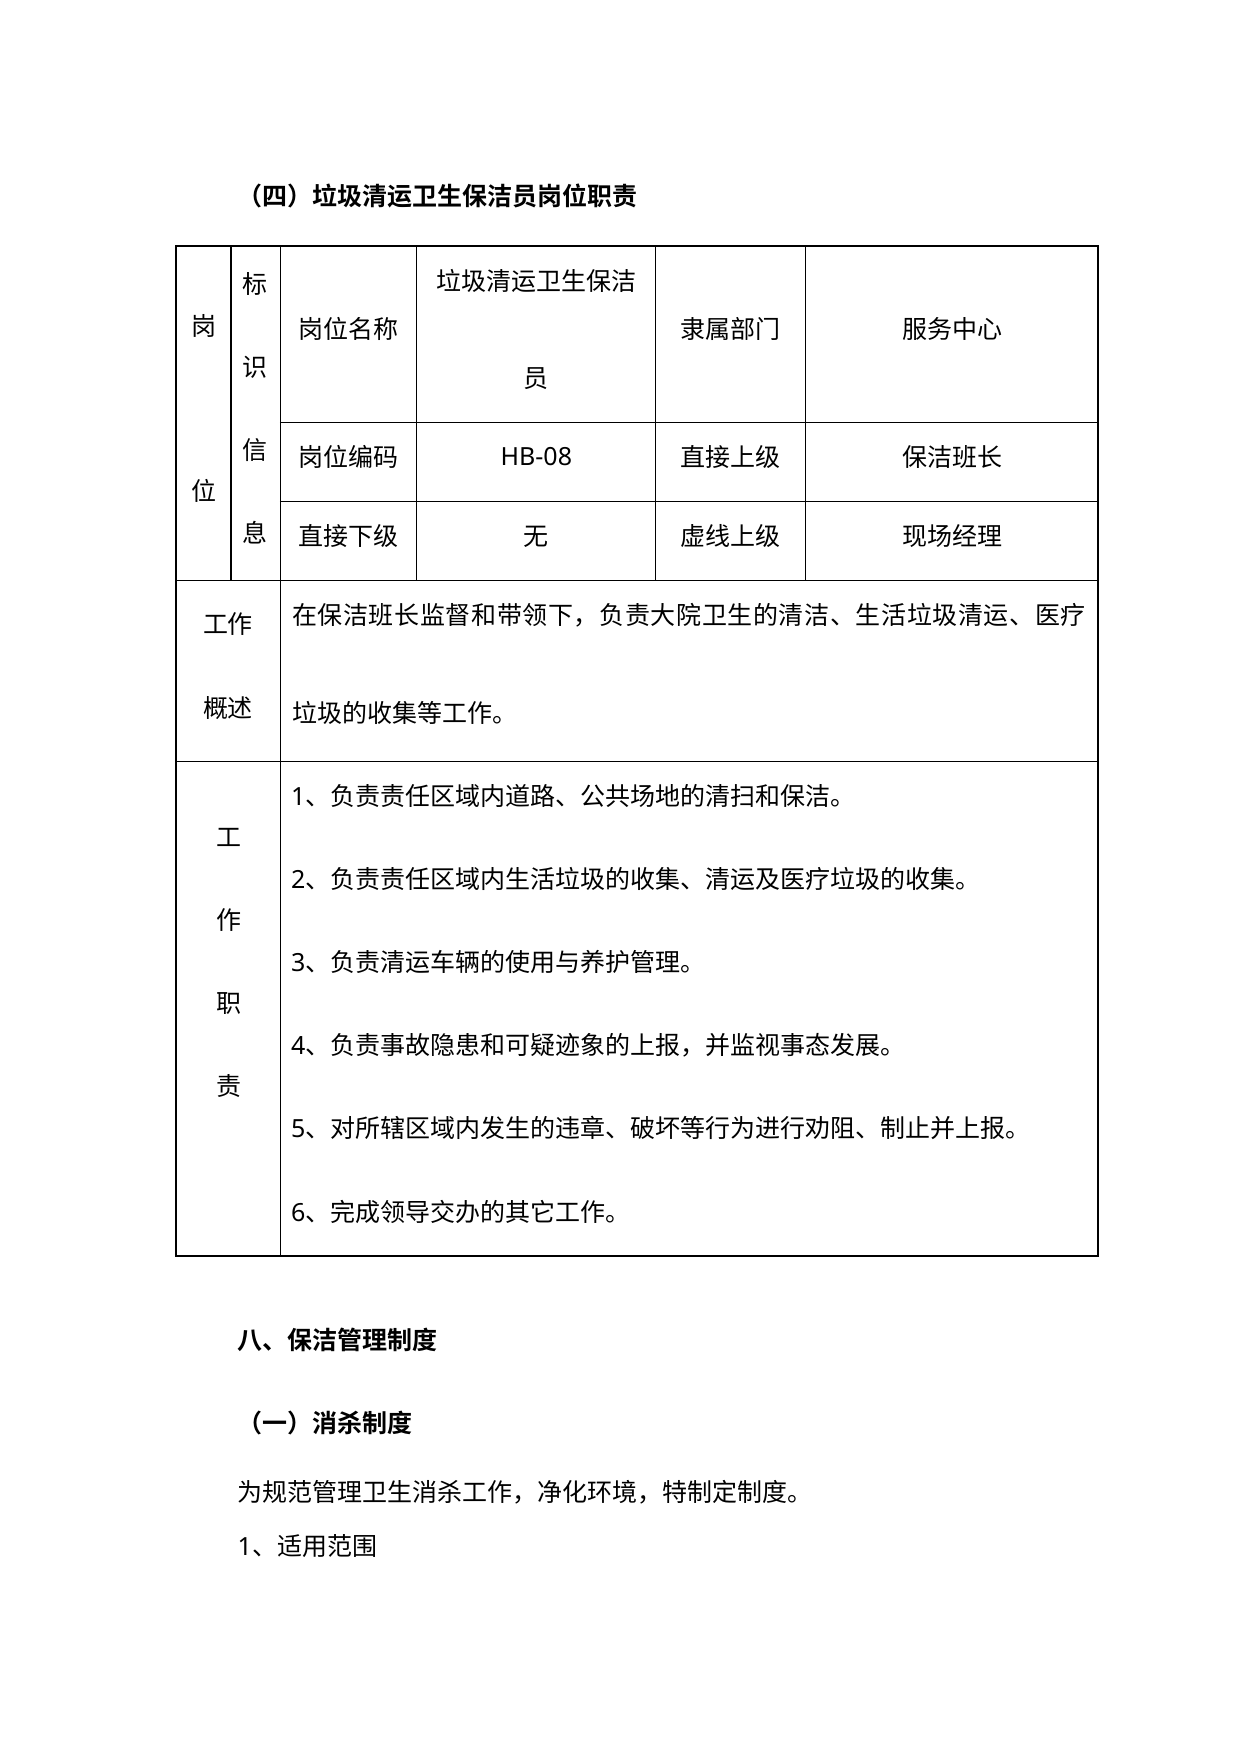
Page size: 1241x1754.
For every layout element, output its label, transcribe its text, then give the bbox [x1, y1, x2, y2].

table_cell 直接上级 [656, 423, 805, 501]
text （一）消杀制度 [187, 1389, 1053, 1454]
table_header 标 识 信 息 [232, 247, 280, 580]
table_header 垃圾清运卫生保洁员 [417, 247, 655, 422]
table_header 岗 位 [177, 247, 230, 580]
table_cell 无 [417, 502, 655, 580]
text 1、适用范围 [187, 1527, 1053, 1563]
table_header 服务中心 [806, 247, 1097, 422]
table_cell 岗位编码 [281, 423, 416, 501]
table_cell 在保洁班长监督和带领下，负责大院卫生的清洁、生活垃圾清运、医疗垃圾的收集等工作。 [281, 581, 1097, 761]
text 八、保洁管理制度 [187, 1306, 1053, 1371]
table_cell HB-08 [417, 423, 655, 501]
table_cell 现场经理 [806, 502, 1097, 580]
table_cell 虚线上级 [656, 502, 805, 580]
table_cell 工 作 职 责 [177, 762, 280, 1255]
table_cell 直接下级 [281, 502, 416, 580]
table_cell 工作 概述 [177, 581, 280, 761]
table_header 隶属部门 [656, 247, 805, 422]
text （四）垃圾清运卫生保洁员岗位职责 [187, 162, 1053, 227]
text 为规范管理卫生消杀工作，净化环境，特制定制度。 [187, 1472, 1053, 1509]
table_header 岗位名称 [281, 247, 416, 422]
table_cell 保洁班长 [806, 423, 1097, 501]
table_cell 1、负责责任区域内道路、公共场地的清扫和保洁。 2、负责责任区域内生活垃圾的收集、清运及医疗垃圾的收集。 3、负责清运车辆的使用与养护管理。 4、负责事故隐患和可疑迹象的上报，并监视事态发展。 5、对所辖区域内发生的违章、破坏等行为进行劝阻、制止并上报。 6、完成领导交办的其它工作。 [281, 762, 1097, 1255]
